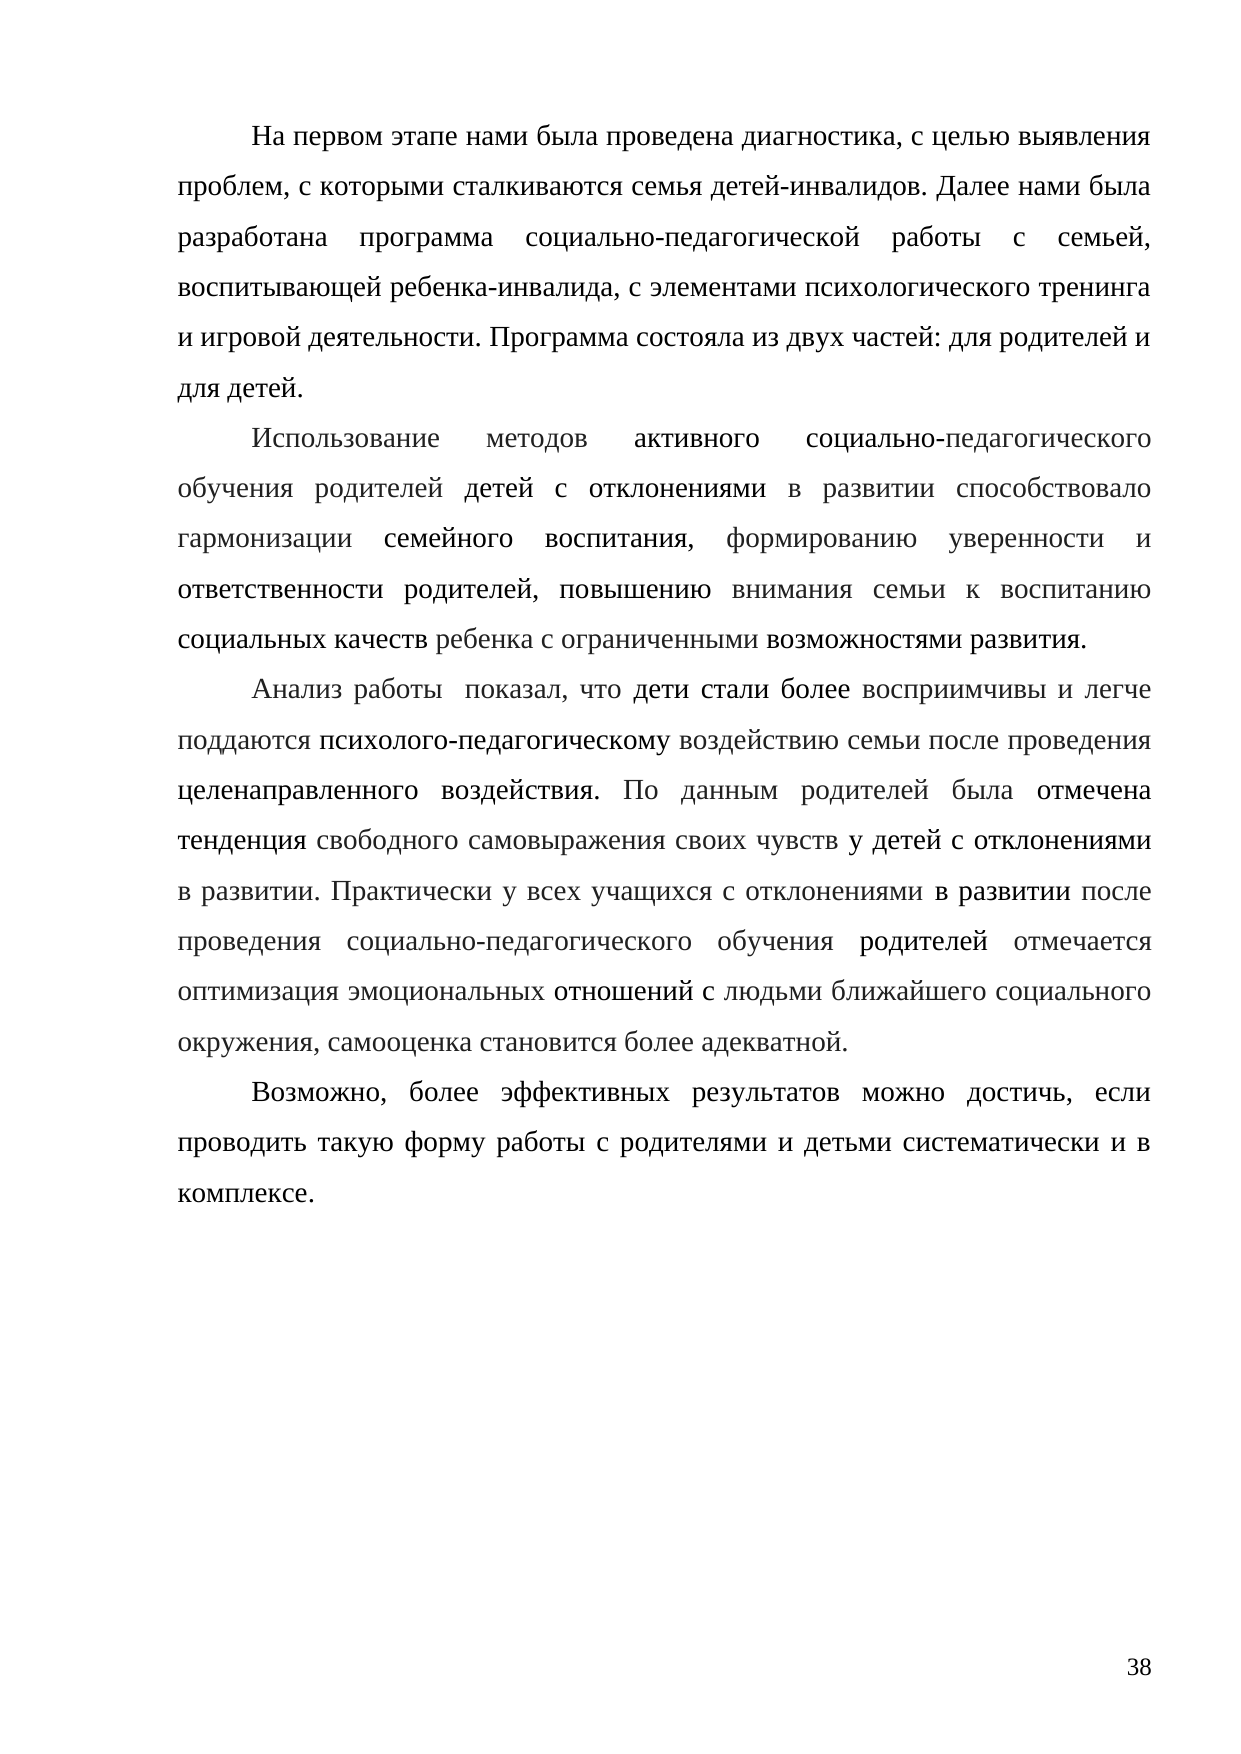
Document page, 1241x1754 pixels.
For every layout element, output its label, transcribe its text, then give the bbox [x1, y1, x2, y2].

text Возможно, более эффективных результатов можно достичь, если проводить такую форму работы с родителями и детьми систематически и в комплексе. [177, 1074, 1152, 1208]
text На первом этапе нами была проведена диагностика, с целью выявления проблем, с которыми сталкиваются семья детей-инвалидов. Далее нами была разработана программа социально-педагогической работы с семьей, воспитывающей ребенка-инвалида, с элементами психологического тренинга и игровой деятельности. Программа состояла из двух частей: для родителей и для детей. [177, 118, 1152, 403]
text Анализ работы показал, что дети стали более восприимчивы и легче поддаются психолого-педагогическому воздействию семьи после проведения целенаправленного воздействия. По данным родителей была отмечена тенденция свободного самовыражения своих чувств у детей с отклонениями в развитии. Практически у всех учащихся с отклонениями в развитии после проведения социально-педагогического обучения родителей отмечается оптимизация эмоциональных отношений с людьми ближайшего социального окружения, самооценка становится более адекватной. [177, 672, 1152, 1057]
text Использование методов активного социально-педагогического обучения родителей детей с отклонениями в развитии способствовало гармонизации семейного воспитания, формированию уверенности и ответственности родителей, повышению внимания семьи к воспитанию социальных качеств ребенка с ограниченными возможностями развития. [177, 420, 1152, 655]
